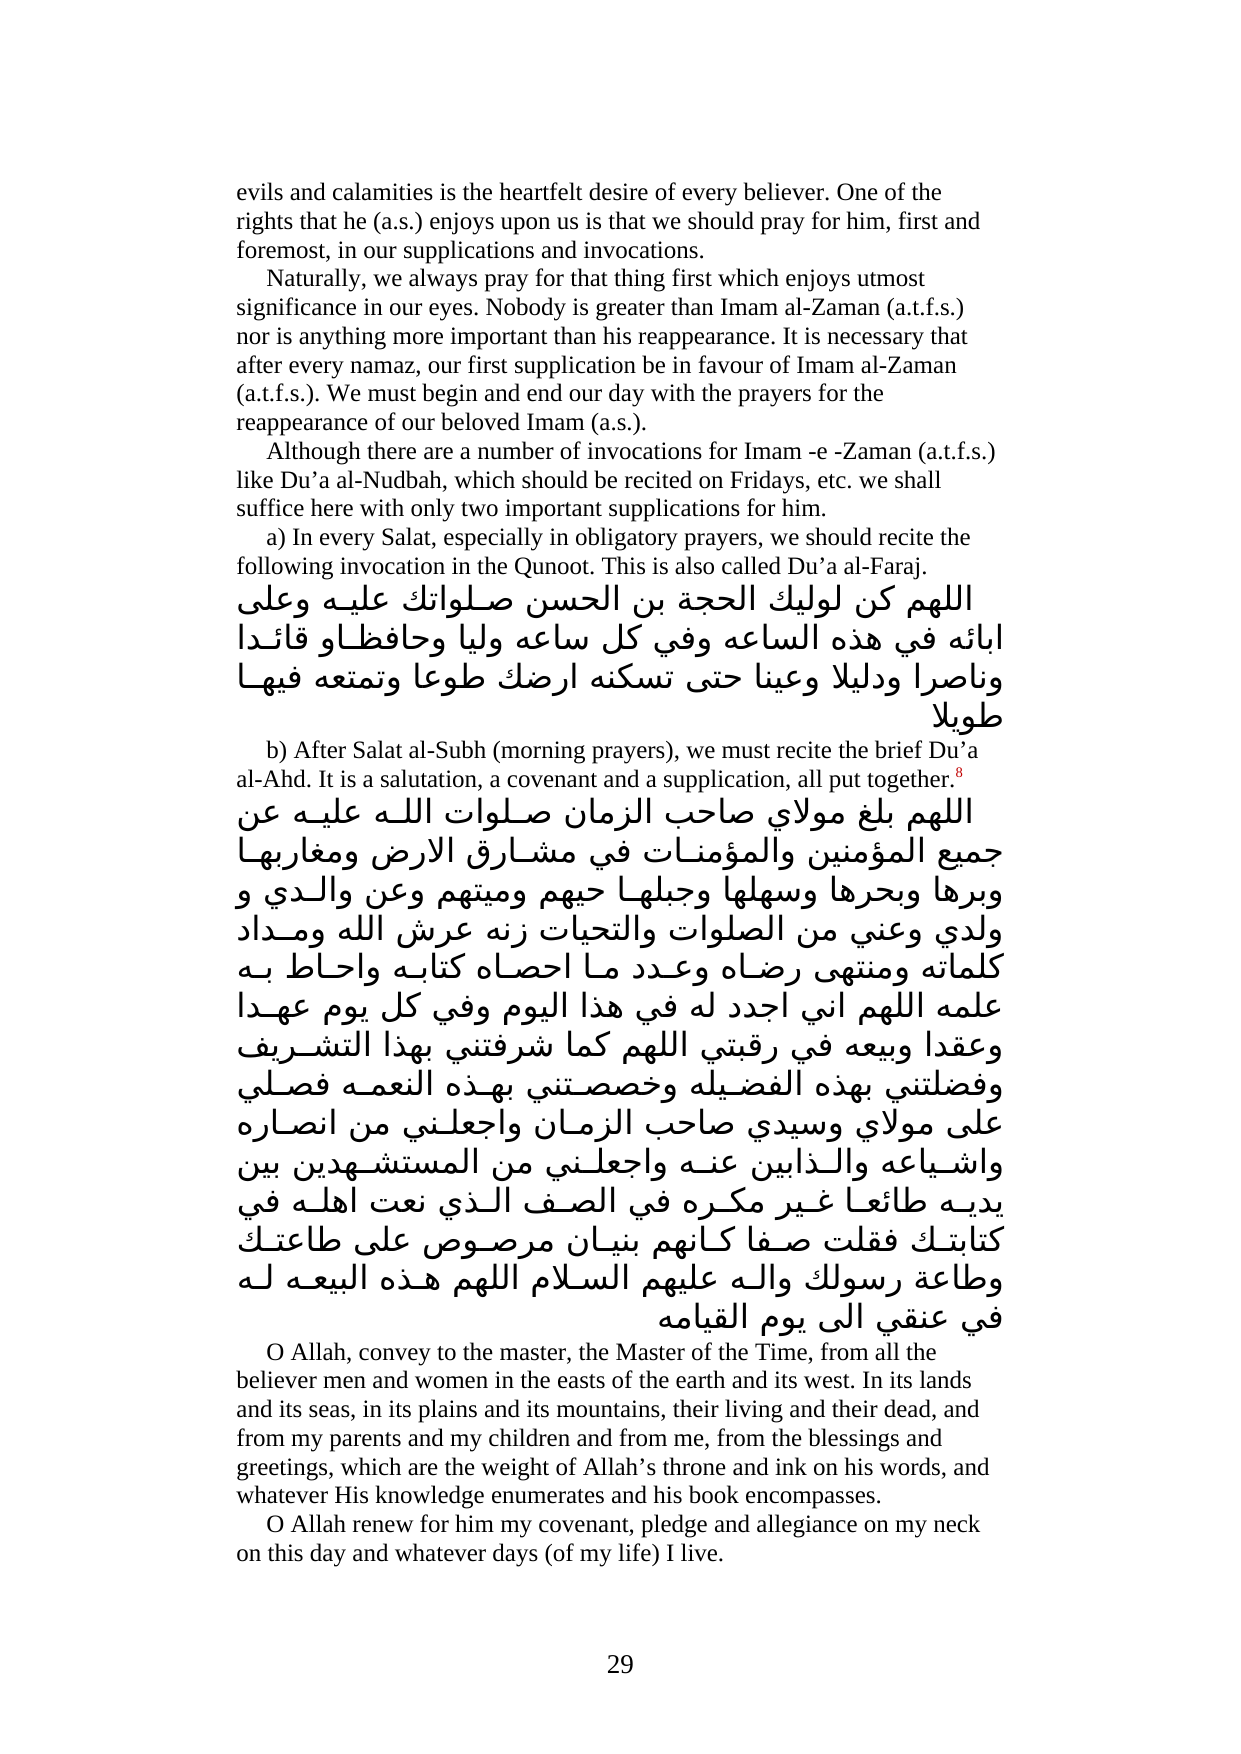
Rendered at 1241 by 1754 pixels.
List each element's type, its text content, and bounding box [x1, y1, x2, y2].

text a) In every Salat, especially in obligatory prayers, we should recite the following invocation in the Qunoot. This is also called Du’a al-Faraj. [236, 522, 1004, 580]
text Naturally, we always pray for that thing first which enjoys utmost significance in our eyes. Nobody is greater than Imam al-Zaman (a.t.f.s.) nor is anything more important than his reappearance. It is necessary that after every namaz, our first supplication be in favour of Imam al-Zaman (a.t.f.s.). We must begin and end our day with the prayers for the reappearance of our beloved Imam (a.s.). [236, 263, 1004, 436]
text اللهم كن لوليك الحجة بن الحسن صلواتك عليه وعلى ابائه في هذه الساعه وفي كل ساعه وليا وحافظاو قائدا وناصرا ودليلا وعينا حتى تسكنه ارضك طوعا وتمتعه فيها طويلا [236, 580, 1004, 735]
text اللهم بلغ مولاي صاحب الزمان صلوات الله عليه عن جميع المؤمنين والمؤمنات في مشارق الارض ومغاربها وبرها وبحرها وسهلها وجبلها حيهم وميتهم وعن والدي و ولدي وعني من الصلوات والتحيات زنه عرش الله ومداد كلماته ومنتهى رضاه وعدد ما احصاه كتابه واحاط به علمه اللهم اني اجدد له في هذا اليوم وفي كل يوم عهدا وعقدا وبيعه في رقبتي اللهم كما شرفتني بهذا التشريف وفضلتني بهذه الفضيله وخصصتني بهذه النعمه فصلي على مولاي وسيدي صاحب الزمان واجعلني من انصاره واشياعه والذابين عنه واجعلني من المستشهدين بين يديه طائعا غير مكره في الصف الذي نعت اهله في كتابتك فقلت صفا كانهم بنيان مرصوص على طاعتك وطاعة رسولك واله عليهم السلام اللهم هذه البيعه له في عنقي الى يوم القيامه [236, 793, 1004, 1337]
text O Allah renew for him my covenant, pledge and allegiance on my neck on this day and whatever days (of my life) I live. [236, 1509, 1004, 1567]
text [236, 177, 1004, 263]
text Although there are a number of invocations for Imam -e -Zaman (a.t.f.s.) like Du’a al-Nudbah, which should be recited on Fridays, etc. we shall suffice here with only two important supplications for him. [236, 436, 1004, 522]
text b) After Salat al-Subh (morning prayers), we must recite the brief Du’a al-Ahd. It is a salutation, a covenant and a supplication, all put together.8 [236, 735, 1004, 793]
text O Allah, convey to the master, the Master of the Time, from all the believer men and women in the easts of the earth and its west. In its lands and its seas, in its plains and its mountains, their living and their dead, and from my parents and my children and from me, from the blessings and greetings, which are the weight of Allah’s throne and ink on his words, and whatever His knowledge enumerates and his book encompasses. [236, 1337, 1004, 1509]
